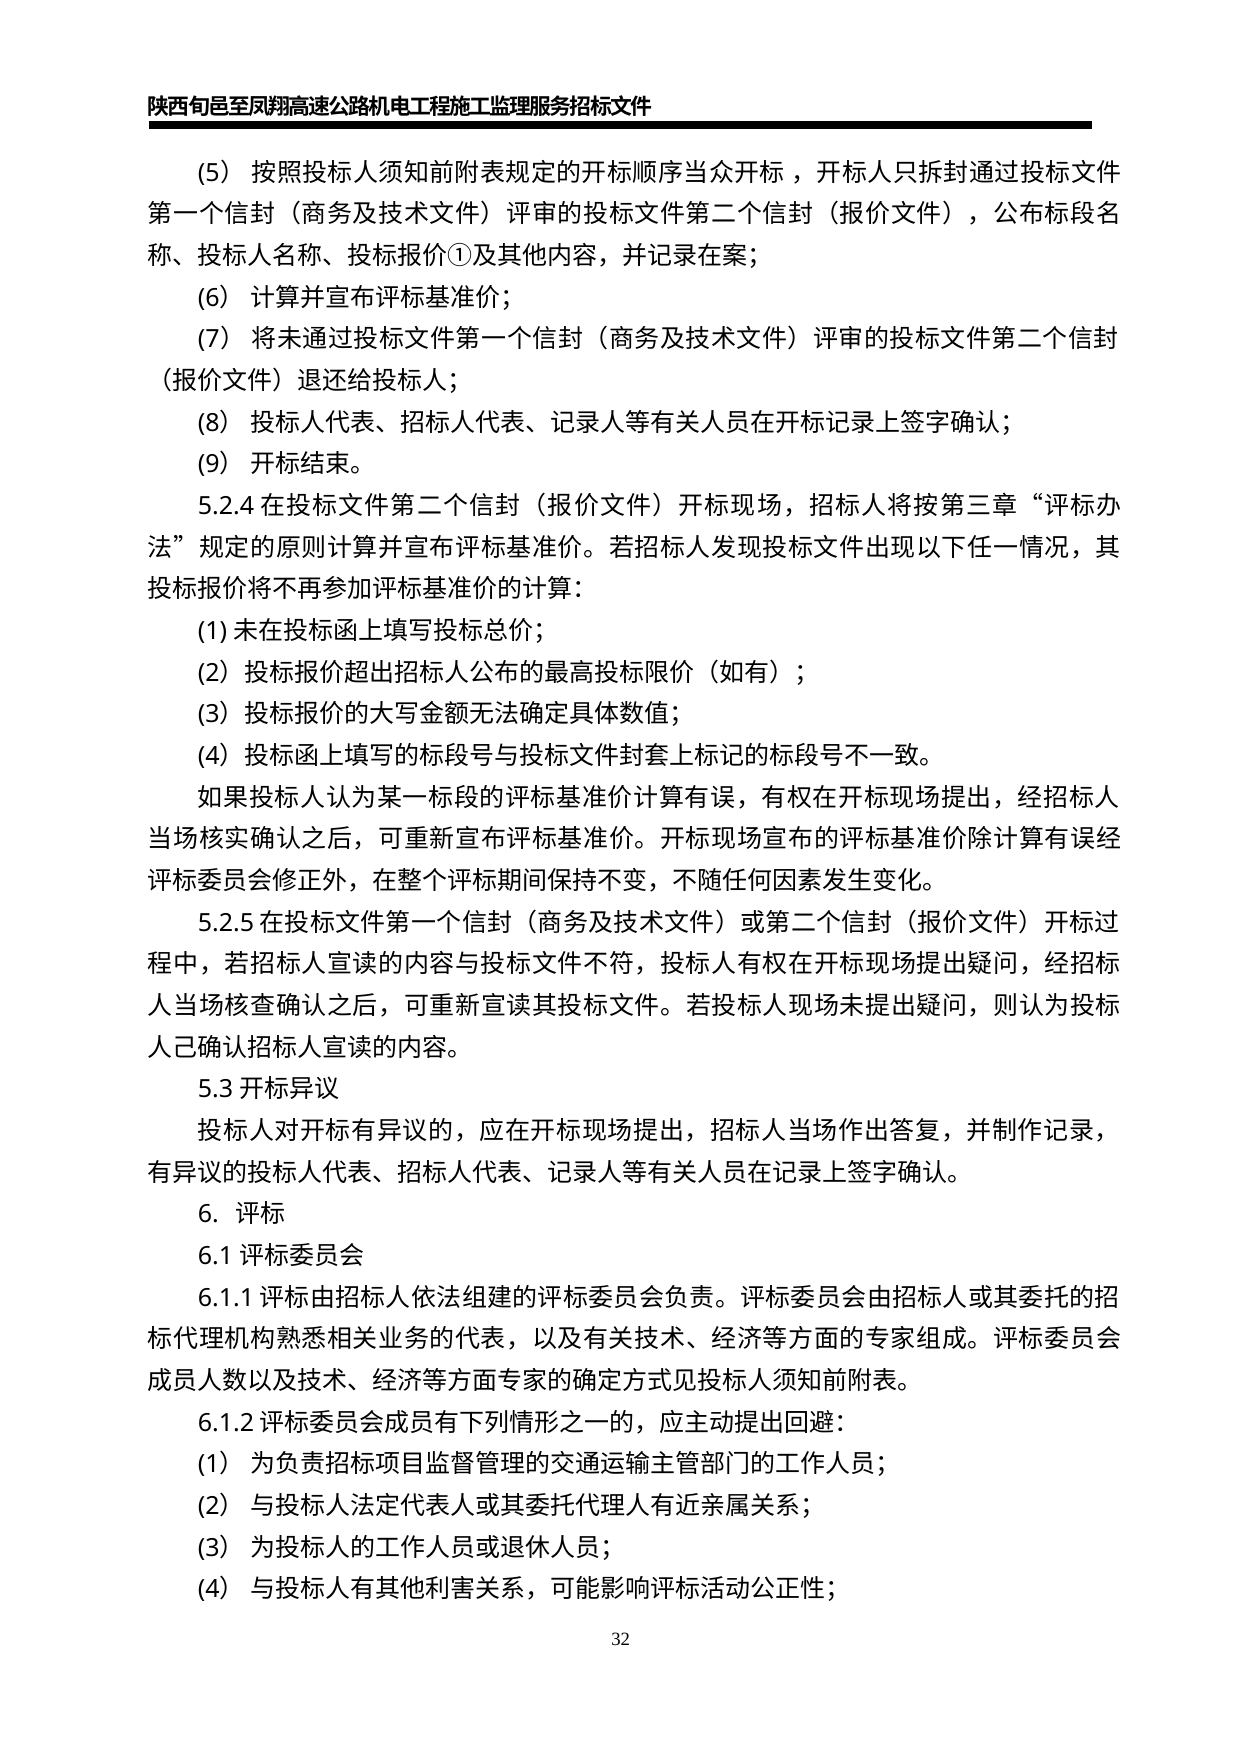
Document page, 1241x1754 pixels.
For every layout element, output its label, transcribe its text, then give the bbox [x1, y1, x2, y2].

text (7） 将未通过投标文件第一个信封（商务及技术文件）评审的投标文件第二个信封（报价文件）退还给投标人； [148, 314, 1122, 398]
text 投标人对开标有异议的，应在开标现场提出，招标人当场作出答复，并制作记录，有异议的投标人代表、招标人代表、记录人等有关人员在记录上签字确认。 [148, 1106, 1122, 1189]
text 如果投标人认为某一标段的评标基准价计算有误，有权在开标现场提出，经招标人当场核实确认之后，可重新宣布评标基准价。开标现场宣布的评标基准价除计算有误经评标委员会修正外，在整个评标期间保持不变，不随任何因素发生变化。 [148, 773, 1122, 898]
text 6. 评标 [148, 1189, 1122, 1231]
text (5） 按照投标人须知前附表规定的开标顺序当众开标 ，开标人只拆封通过投标文件第一个信封（商务及技术文件）评审的投标文件第二个信封（报价文件），公布标段名称、投标人名称、投标报价①及其他内容，并记录在案； [148, 148, 1122, 273]
text 5.2.5在投标文件第一个信封（商务及技术文件）或第二个信封（报价文件）开标过程中，若招标人宣读的内容与投标文件不符，投标人有权在开标现场提出疑问，经招标人当场核查确认之后，可重新宣读其投标文件。若投标人现场未提出疑问，则认为投标人己确认招标人宣读的内容。 [148, 898, 1122, 1064]
text (2）投标报价超出招标人公布的最高投标限价（如有）； [148, 648, 1122, 689]
list 未在投标函上填写投标总价； [148, 606, 1122, 648]
text (2） 与投标人法定代表人或其委托代理人有近亲属关系； [148, 1481, 1122, 1523]
text 5.3 开标异议 [148, 1064, 1122, 1106]
text (4） 与投标人有其他利害关系，可能影响评标活动公正性； [148, 1564, 1122, 1606]
text (1） 为负责招标项目监督管理的交通运输主管部门的工作人员； [148, 1439, 1122, 1481]
text (4）投标函上填写的标段号与投标文件封套上标记的标段号不一致。 [148, 731, 1122, 773]
text (6） 计算并宣布评标基准价； [148, 273, 1122, 314]
text (3）投标报价的大写金额无法确定具体数值； [148, 689, 1122, 731]
text 6.1.2评标委员会成员有下列情形之一的，应主动提出回避： [148, 1398, 1122, 1439]
text (8） 投标人代表、招标人代表、记录人等有关人员在开标记录上签字确认； [148, 398, 1122, 439]
text 6.1 评标委员会 [148, 1231, 1122, 1273]
text 6.1.1评标由招标人依法组建的评标委员会负责。评标委员会由招标人或其委托的招标代理机构熟悉相关业务的代表，以及有关技术、经济等方面的专家组成。评标委员会成员人数以及技术、经济等方面专家的确定方式见投标人须知前附表。 [148, 1273, 1122, 1398]
text 5.2.4在投标文件第二个信封（报价文件）开标现场，招标人将按第三章“评标办法”规定的原则计算并宣布评标基准价。若招标人发现投标文件出现以下任一情况，其投标报价将不再参加评标基准价的计算： [148, 481, 1122, 606]
text (3） 为投标人的工作人员或退休人员； [148, 1523, 1122, 1564]
text (9） 开标结束。 [148, 439, 1122, 481]
